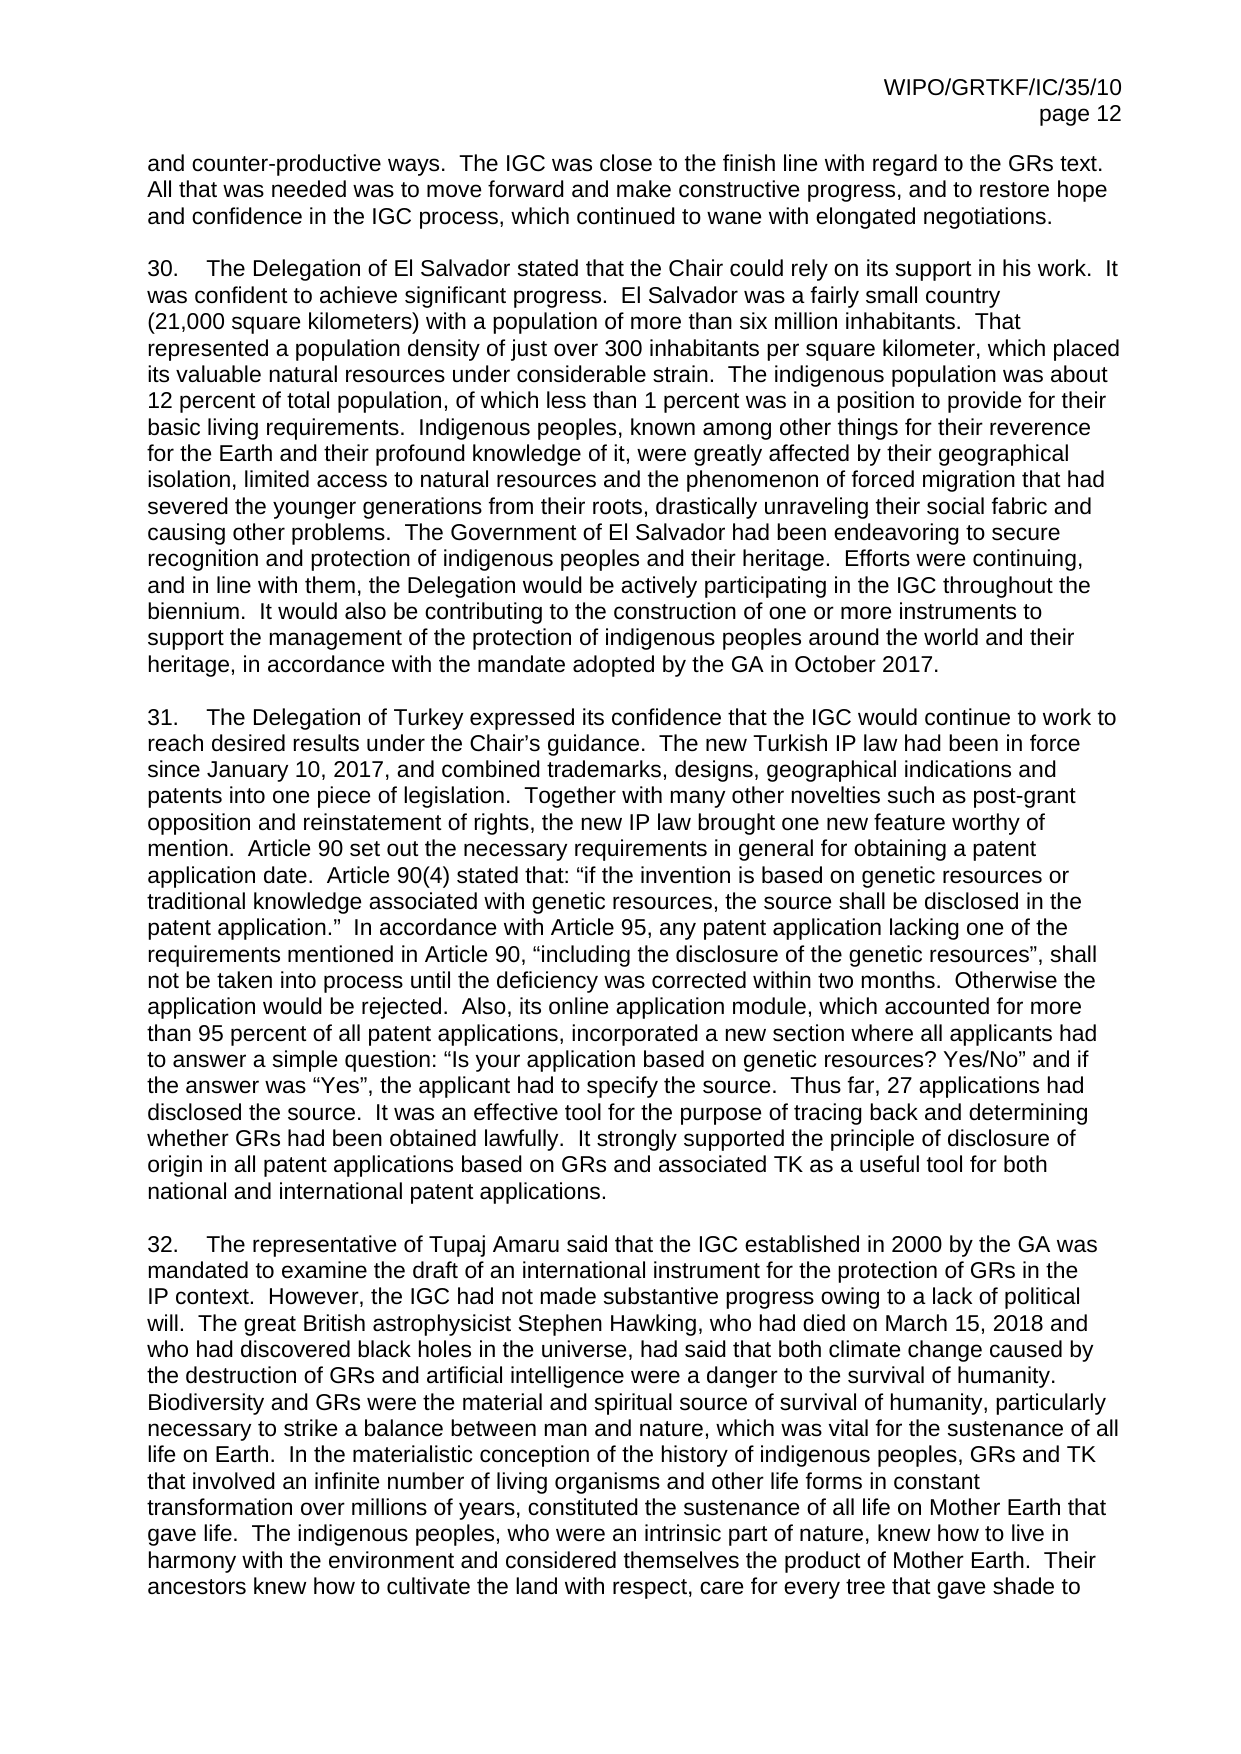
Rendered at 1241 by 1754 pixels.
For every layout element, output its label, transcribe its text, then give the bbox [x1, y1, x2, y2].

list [147, 150, 1122, 229]
list The Delegation of Turkey expressed its confidence that the IGC would continue to work to reach desired results under the Chair’s guidance. The new Turkish IP law had been in force since January 10, 2017, and combined trademarks, designs, geographical indications and patents into one piece of legislation. Together with many other novelties such as post-grant opposition and reinstatement of rights, the new IP law brought one new feature worthy of mention. Article 90 set out the necessary requirements in general for obtaining a patent application date. Article 90(4) stated that: “if the invention is based on genetic resources or traditional knowledge associated with genetic resources, the source shall be disclosed in the patent application.” In accordance with Article 95, any patent application lacking one of the requirements mentioned in Article 90, “including the disclosure of the genetic resources”, shall not be taken into process until the deficiency was corrected within two months. Otherwise the application would be rejected. Also, its online application module, which accounted for more than 95 percent of all patent applications, incorporated a new section where all applicants had to answer a simple question: “Is your application based on genetic resources? Yes/No” and if the answer was “Yes”, the applicant had to specify the source. Thus far, 27 applications had disclosed the source. It was an effective tool for the purpose of tracing back and determining whether GRs had been obtained lawfully. It strongly supported the principle of disclosure of origin in all patent applications based on GRs and associated TK as a useful tool for both national and international patent applications. [147, 703, 1122, 1204]
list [147, 1231, 1122, 1599]
list The Delegation of El Salvador stated that the Chair could rely on its support in his work. It was confident to achieve significant progress. El Salvador was a fairly small country (21,000 square kilometers) with a population of more than six million inhabitants. That represented a population density of just over 300 inhabitants per square kilometer, which placed its valuable natural resources under considerable strain. The indigenous population was about 12 percent of total population, of which less than 1 percent was in a position to provide for their basic living requirements. Indigenous peoples, known among other things for their reverence for the Earth and their profound knowledge of it, were greatly affected by their geographical isolation, limited access to natural resources and the phenomenon of forced migration that had severed the younger generations from their roots, drastically unraveling their social fabric and causing other problems. The Government of El Salvador had been endeavoring to secure recognition and protection of indigenous peoples and their heritage. Efforts were continuing, and in line with them, the Delegation would be actively participating in the IGC throughout the biennium. It would also be contributing to the construction of one or more instruments to support the management of the protection of indigenous peoples around the world and their heritage, in accordance with the mandate adopted by the GA in October 2017. [147, 255, 1122, 677]
